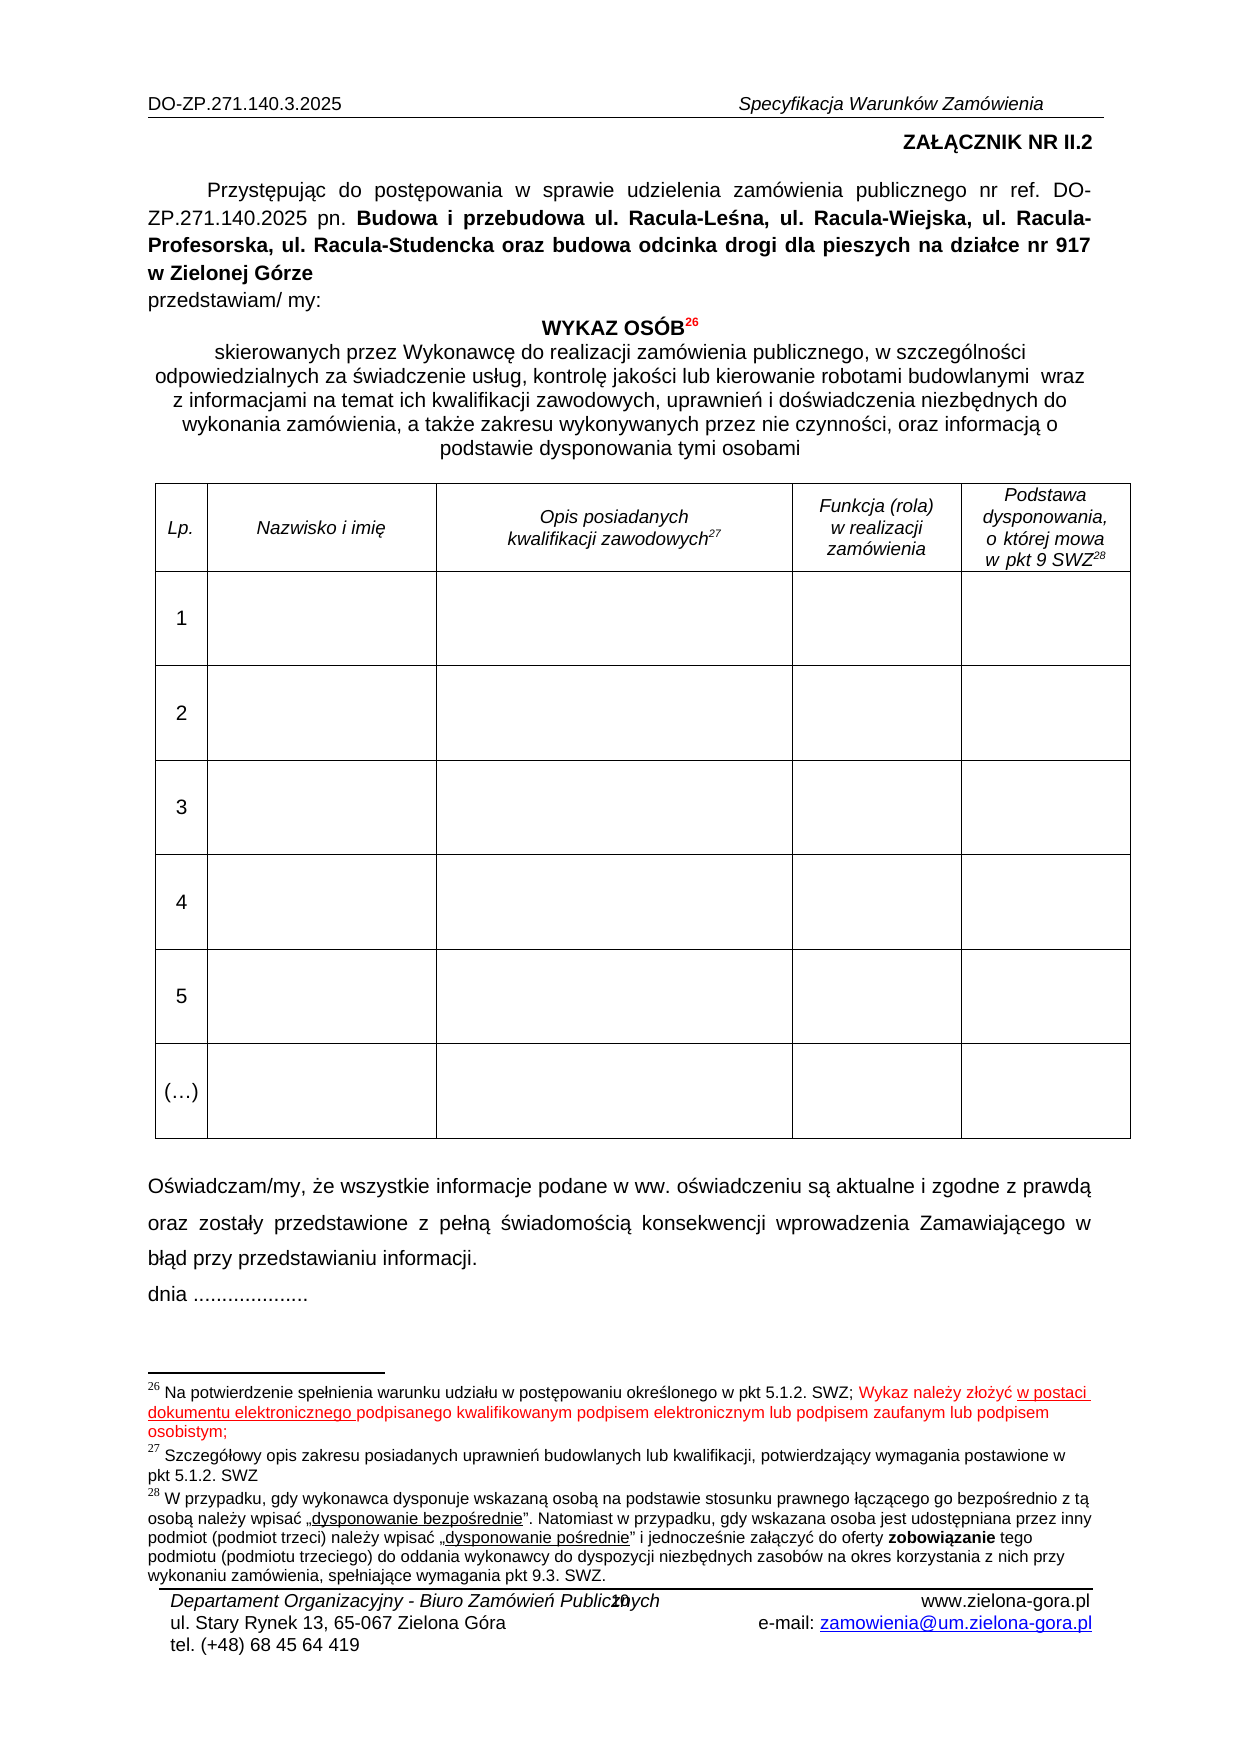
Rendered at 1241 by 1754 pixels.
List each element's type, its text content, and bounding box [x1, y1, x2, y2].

table_cell [208, 1044, 436, 1137]
table_cell [962, 1044, 1130, 1137]
table_header Lp. [156, 484, 207, 571]
table_cell [962, 572, 1130, 665]
table_cell [793, 666, 961, 759]
table_cell [208, 950, 436, 1043]
table_cell [208, 572, 436, 665]
table_cell 1 [156, 572, 207, 665]
text Przystępując do postępowania w sprawie udzielenia zamówienia publicznego nr ref. DO-ZP.271.140.2025 pn. Budowa i przebudowa ul. Racula-Leśna, ul. Racula-Wiejska, ul. Racula-Profesorska, ul. Racula-Studencka oraz budowa odcinka drogi dla pieszych na działce nr 917 w Zielonej Górze [148, 178, 1092, 284]
table_header Podstawa dysponowania, o której mowa w pkt 9 SWZ [962, 484, 1130, 571]
table_cell 3 [156, 761, 207, 854]
table_cell [437, 855, 792, 948]
table_cell [208, 666, 436, 759]
text dnia .................... [148, 1282, 1092, 1306]
table_cell [437, 666, 792, 759]
table_cell [793, 1044, 961, 1137]
table_cell [437, 950, 792, 1043]
table_cell [208, 761, 436, 854]
text WYKAZ OSÓB [148, 316, 1092, 339]
table_cell 5 [156, 950, 207, 1043]
table_cell [962, 855, 1130, 948]
table_cell 4 [156, 855, 207, 948]
text ZAŁĄCZNIK NR II.2 [148, 130, 1092, 154]
table_cell [962, 950, 1130, 1043]
table_header Opis posiadanych kwalifikacji zawodowych [437, 484, 792, 571]
table_cell 2 [156, 666, 207, 759]
table_cell [793, 761, 961, 854]
table_cell [437, 572, 792, 665]
table_cell [437, 1044, 792, 1137]
table_cell [793, 950, 961, 1043]
table_cell [793, 855, 961, 948]
table_header Funkcja (rola) w realizacji zamówienia [793, 484, 961, 571]
text przedstawiam/ my: [148, 288, 1092, 312]
table_cell [962, 666, 1130, 759]
table_cell (…) [156, 1044, 207, 1137]
table_header Nazwisko i imię [208, 484, 436, 571]
text Oświadczam/my, że wszystkie informacje podane w ww. oświadczeniu są aktualne i zgodne z prawdą oraz zostały przedstawione z pełną świadomością konsekwencji wprowadzenia Zamawiającego w błąd przy przedstawianiu informacji. [148, 1174, 1092, 1270]
table_cell [208, 855, 436, 948]
text skierowanych przez Wykonawcę do realizacji zamówienia publicznego, w szczególności odpowiedzialnych za świadczenie usług, kontrolę jakości lub kierowanie robotami budowlanymi wraz z informacjami na temat ich kwalifikacji zawodowych, uprawnień i doświadczenia niezbędnych do wykonania zamówienia, a także zakresu wykonywanych przez nie czynności, oraz informacją o podstawie dysponowania tymi osobami [148, 339, 1092, 459]
table_cell [437, 761, 792, 854]
table_cell [793, 572, 961, 665]
table_cell [962, 761, 1130, 854]
